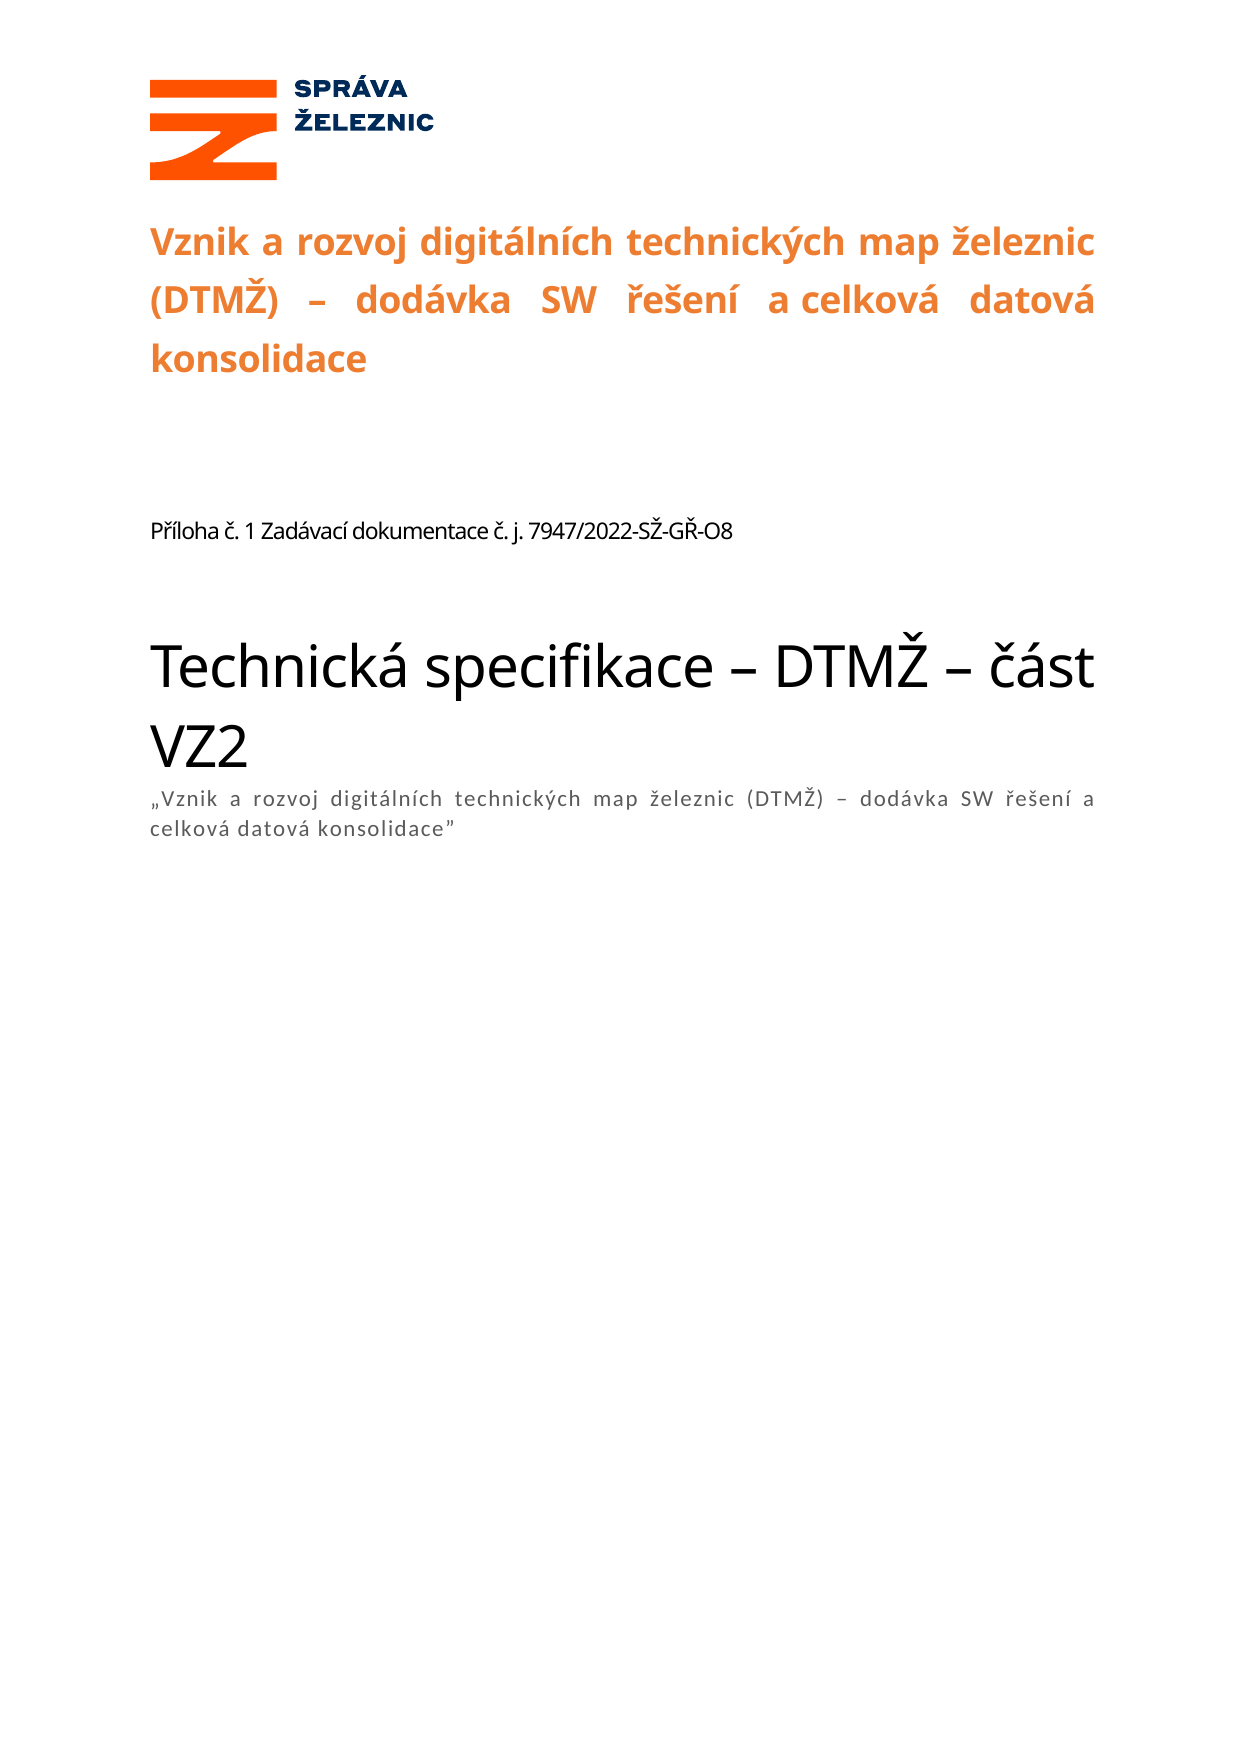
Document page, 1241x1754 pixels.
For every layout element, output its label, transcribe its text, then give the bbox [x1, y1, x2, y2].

subtitle „Vznik a rozvoj digitálních technických map železnic (DTMŽ) – dodávka SW řešení a celková datová konsolidace” [150, 784, 1096, 843]
title Technická specifikace – DTMŽ – část VZ2 [150, 625, 1096, 784]
title Příloha č. 1 Zadávací dokumentace č. j. 7947/2022-SŽ-GŘ-O8 [150, 515, 1096, 546]
